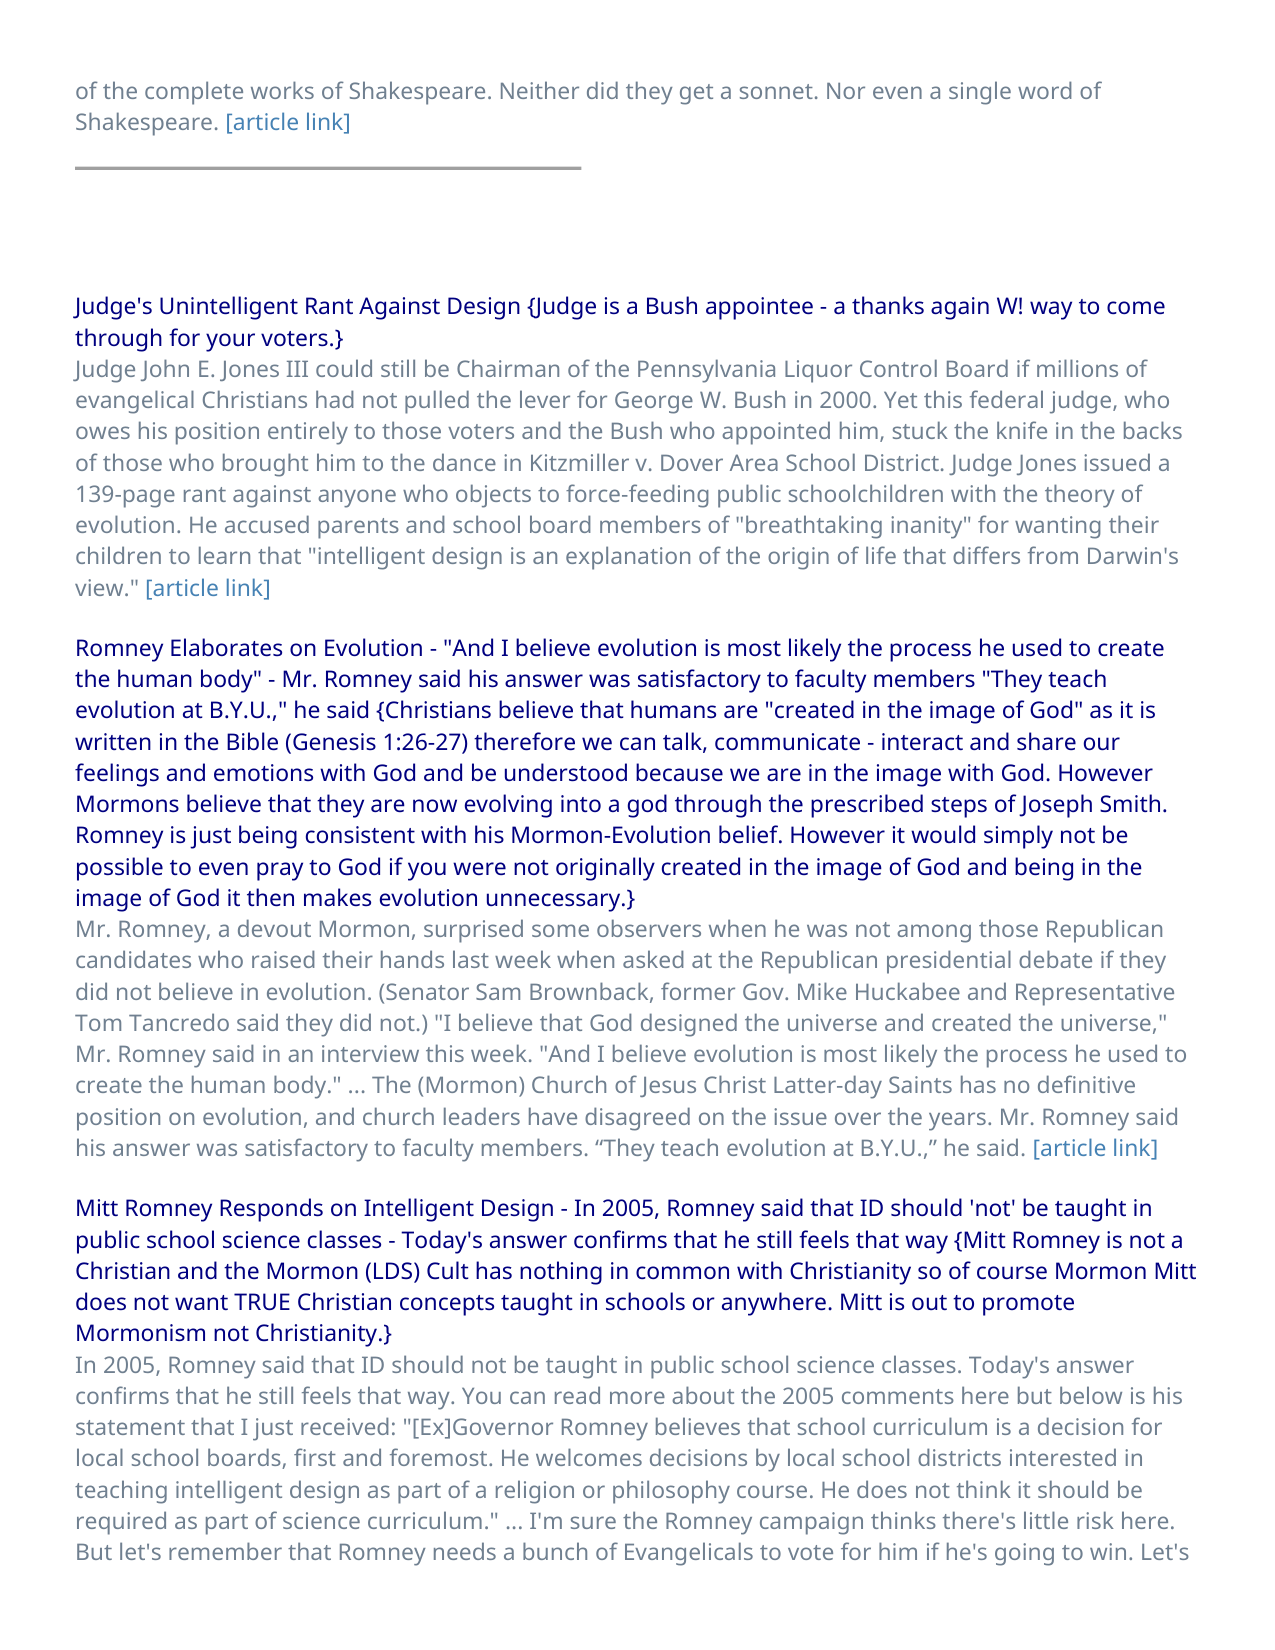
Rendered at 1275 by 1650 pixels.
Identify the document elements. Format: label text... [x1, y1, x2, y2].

text Judge's Unintelligent Rant Against Design {Judge is a Bush appointee - a thanks again W! way to come through for your voters.} Judge John E. Jones III could still be Chairman of the Pennsylvania Liquor Control Board if millions of evangelical Christians had not pulled the lever for George W. Bush in 2000. Yet this federal judge, who owes his position entirely to those voters and the Bush who appointed him, stuck the knife in the backs of those who brought him to the dance in Kitzmiller v. Dover Area School District. Judge Jones issued a 139-page rant against anyone who objects to force-feeding public schoolchildren with the theory of evolution. He accused parents and school board members of "breathtaking inanity" for wanting their children to learn that "intelligent design is an explanation of the origin of life that differs from Darwin's view." [article link] [75, 290, 1200, 603]
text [75, 75, 1200, 137]
text Romney Elaborates on Evolution - "And I believe evolution is most likely the process he used to create the human body" - Mr. Romney said his answer was satisfactory to faculty members "They teach evolution at B.Y.U.," he said {Christians believe that humans are "created in the image of God" as it is written in the Bible (Genesis 1:26-27) therefore we can talk, communicate - interact and share our feelings and emotions with God and be understood because we are in the image with God. However Mormons believe that they are now evolving into a god through the prescribed steps of Joseph Smith. Romney is just being consistent with his Mormon-Evolution belief. However it would simply not be possible to even pray to God if you were not originally created in the image of God and being in the image of God it then makes evolution unnecessary.} Mr. Romney, a devout Mormon, surprised some observers when he was not among those Republican candidates who raised their hands last week when asked at the Republican presidential debate if they did not believe in evolution. (Senator Sam Brownback, former Gov. Mike Huckabee and Representative Tom Tancredo said they did not.) "I believe that God designed the universe and created the universe," Mr. Romney said in an interview this week. "And I believe evolution is most likely the process he used to create the human body." ... The (Mormon) Church of Jesus Christ Latter-day Saints has no definitive position on evolution, and church leaders have disagreed on the issue over the years. Mr. Romney said his answer was satisfactory to faculty members. “They teach evolution at B.Y.U.,” he said. [article link] [75, 632, 1200, 1163]
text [75, 1192, 1200, 1567]
